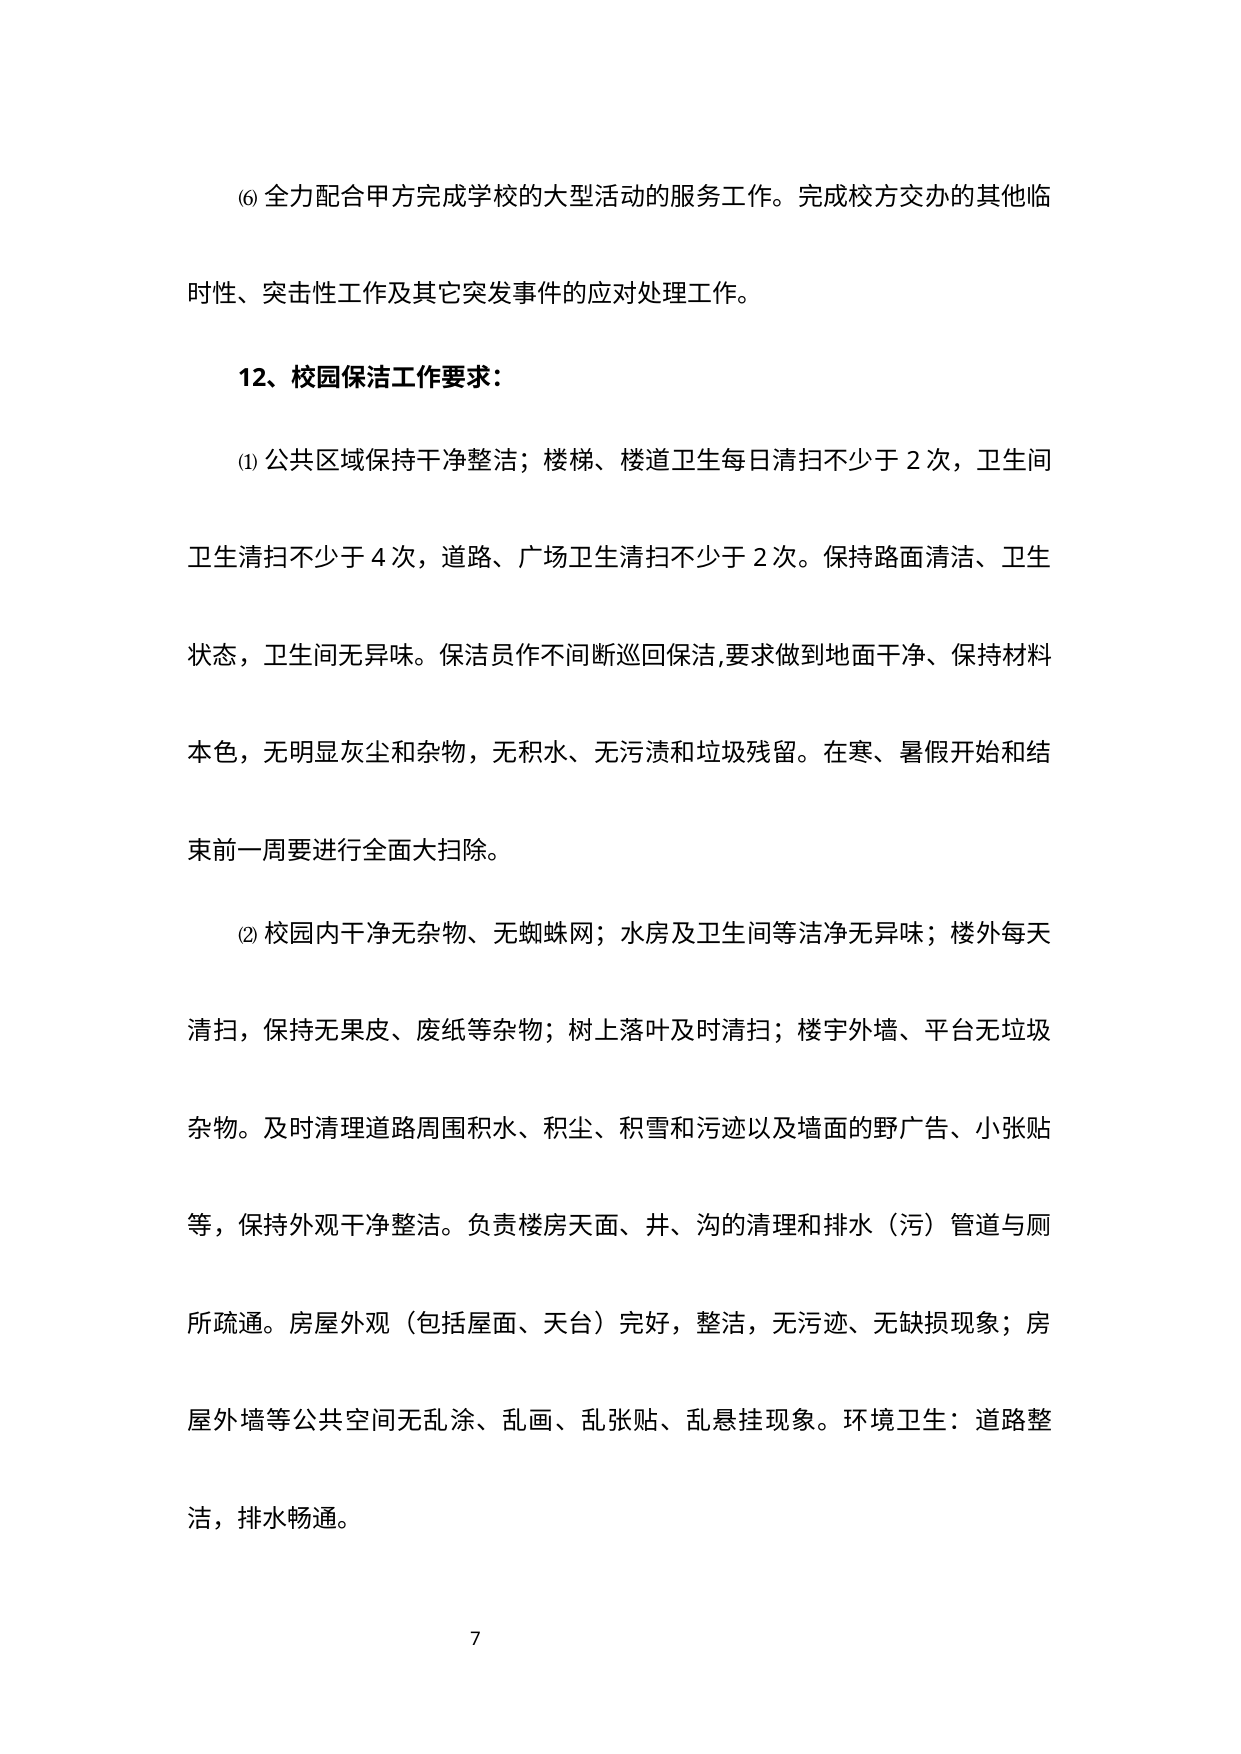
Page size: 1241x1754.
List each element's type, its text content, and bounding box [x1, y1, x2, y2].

text ⑴公共区域保持干净整洁；楼梯、楼道卫生每日清扫不少于2次，卫生间卫生清扫不少于4次，道路、广场卫生清扫不少于2次。保持路面清洁、卫生状态，卫生间无异味。保洁员作不间断巡回保洁,要求做到地面干净、保持材料本色，无明显灰尘和杂物，无积水、无污渍和垃圾残留。在寒、暑假开始和结束前一周要进行全面大扫除。 [187, 426, 1053, 881]
text ⑵校园内干净无杂物、无蜘蛛网；水房及卫生间等洁净无异味；楼外每天清扫，保持无果皮、废纸等杂物；树上落叶及时清扫；楼宇外墙、平台无垃圾杂物。及时清理道路周围积水、积尘、积雪和污迹以及墙面的野广告、小张贴等，保持外观干净整洁。负责楼房天面、井、沟的清理和排水（污）管道与厕所疏通。房屋外观（包括屋面、天台）完好，整洁，无污迹、无缺损现象；房屋外墙等公共空间无乱涂、乱画、乱张贴、乱悬挂现象。环境卫生：道路整洁，排水畅通。 [187, 899, 1053, 1549]
text ⑹全力配合甲方完成学校的大型活动的服务工作。完成校方交办的其他临时性、突击性工作及其它突发事件的应对处理工作。 [187, 162, 1053, 324]
text 12、校园保洁工作要求： [187, 343, 1053, 408]
